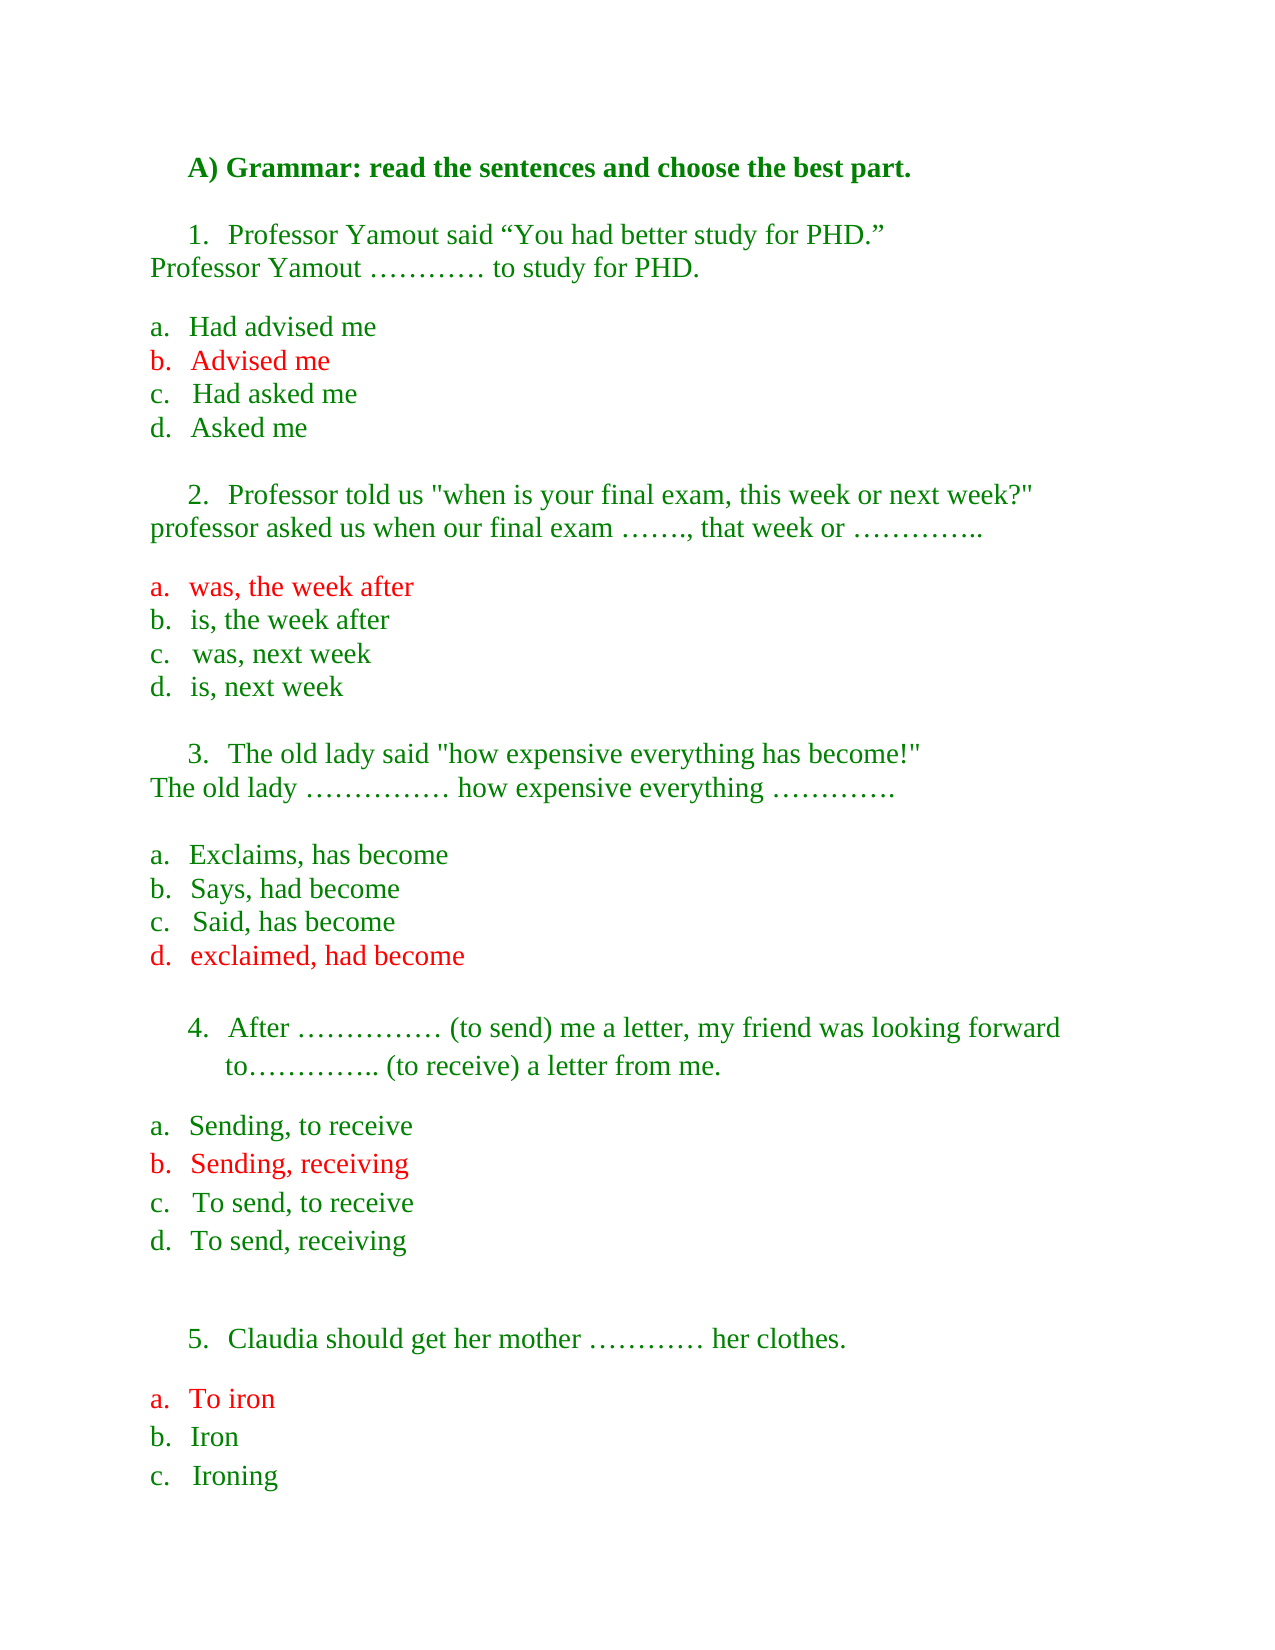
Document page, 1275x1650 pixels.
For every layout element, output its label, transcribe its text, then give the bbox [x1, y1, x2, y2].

text b. Says, had become [150, 871, 1125, 904]
text 4. After …………… (to send) me a letter, my friend was looking forward to………….. (to receive) a letter from me. [187, 1010, 1125, 1082]
text c. Said, has become [150, 904, 1125, 938]
text a. Exclaims, has become [150, 837, 1125, 871]
text d. To send, receiving [150, 1223, 1125, 1257]
text professor asked us when our final exam ……., that week or ………….. [150, 510, 1125, 544]
text a. To iron [150, 1381, 1125, 1414]
text b. Sending, receiving [150, 1146, 1125, 1180]
text a. Sending, to receive [150, 1108, 1125, 1141]
text c. was, next week [150, 636, 1125, 669]
text c. Ironing [150, 1458, 1125, 1491]
text The old lady …………… how expensive everything …………. [150, 770, 1125, 804]
text b. Advised me [150, 343, 1100, 376]
text c. To send, to receive [150, 1185, 1125, 1218]
text b. is, the week after [150, 602, 1125, 636]
text 5. Claudia should get her mother ………… her clothes. [187, 1321, 1125, 1355]
text c. Had asked me [150, 376, 1100, 410]
text a. was, the week after [150, 569, 1125, 602]
text 2. Professor told us "when is your final exam, this week or next week?" [187, 477, 1125, 510]
text d. is, next week [150, 669, 1125, 703]
text A) Grammar: read the sentences and choose the best part. [187, 150, 1100, 183]
text d. exclaimed, had become [150, 938, 1125, 971]
text 3. The old lady said "how expensive everything has become!" [187, 737, 1125, 770]
text 1. Professor Yamout said “You had better study for PHD.” [187, 217, 1100, 251]
text a. Had advised me [150, 309, 1100, 343]
text Professor Yamout ………… to study for PHD. [150, 251, 1100, 284]
text d. Asked me [150, 410, 1100, 443]
text b. Iron [150, 1419, 1125, 1453]
